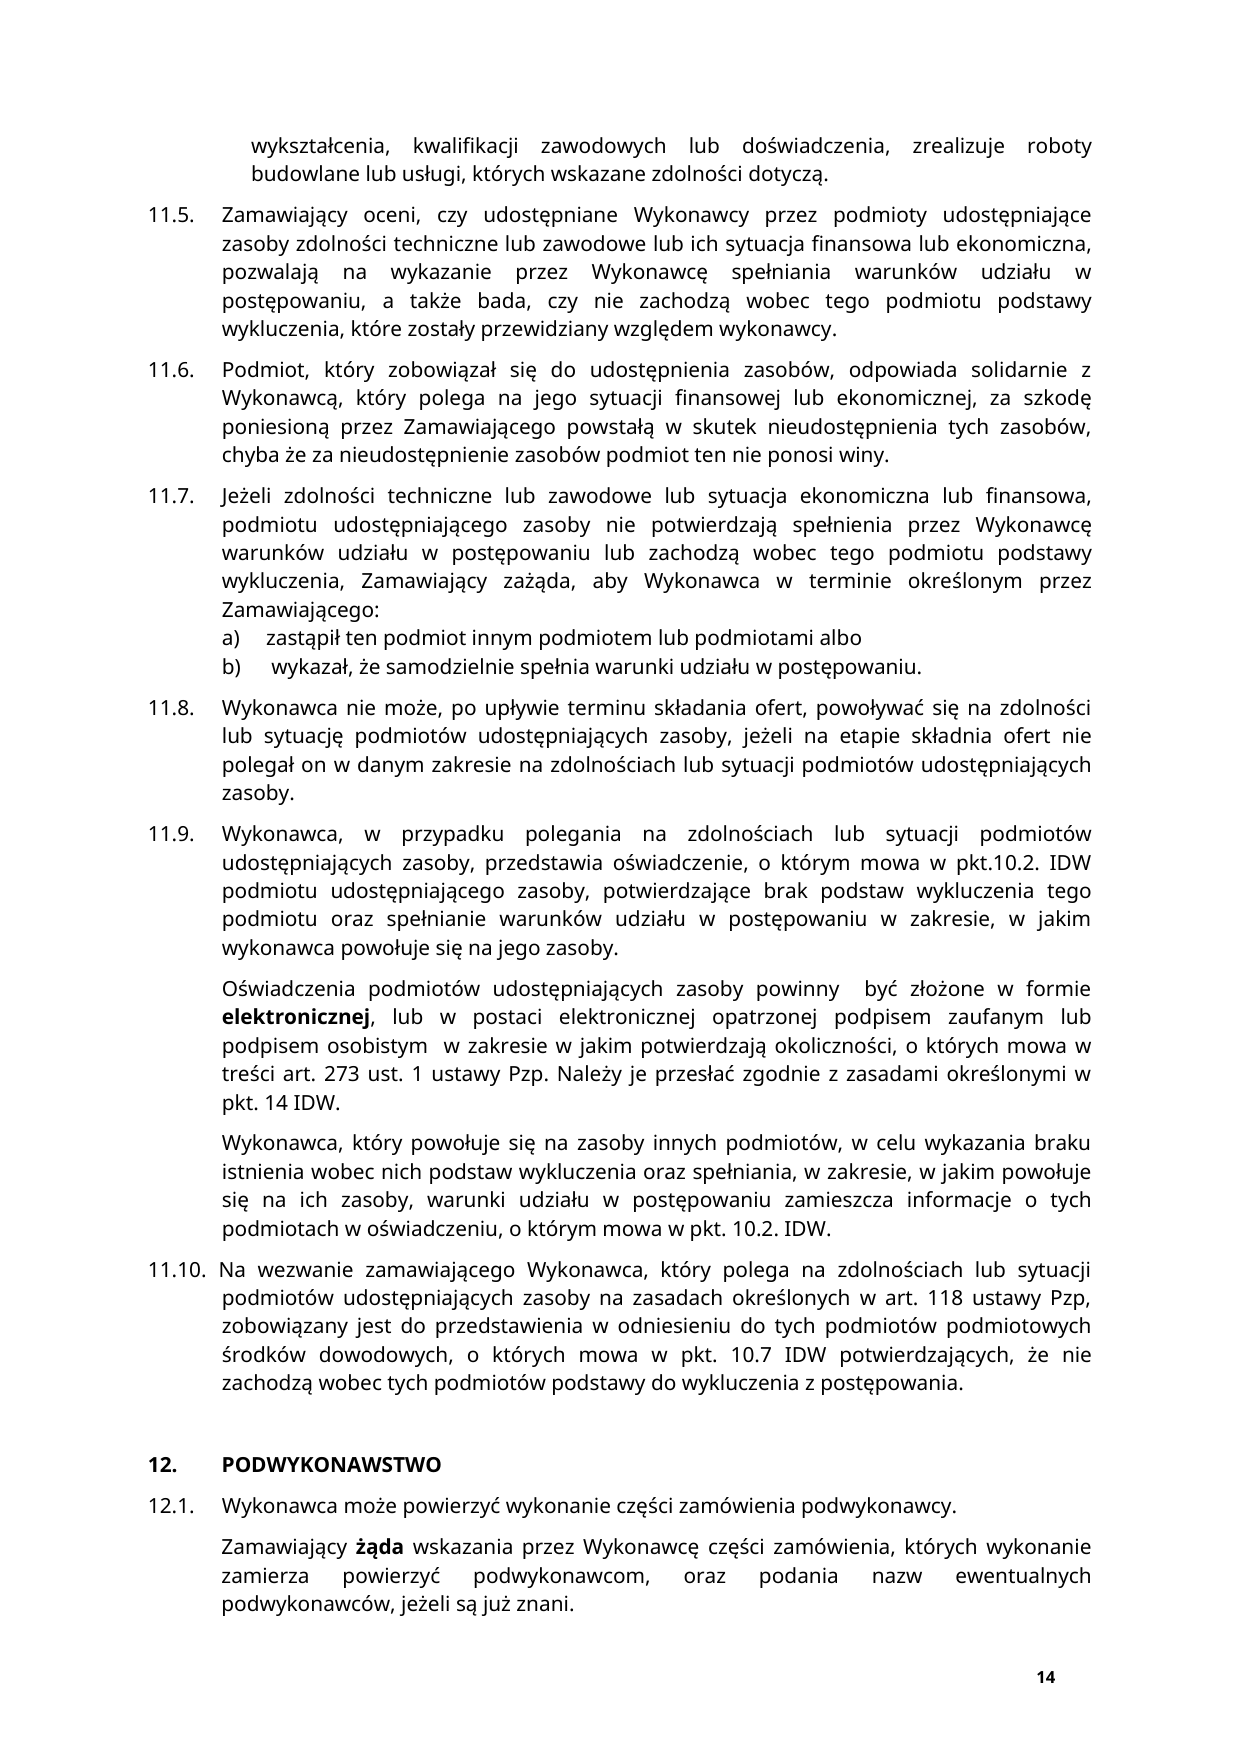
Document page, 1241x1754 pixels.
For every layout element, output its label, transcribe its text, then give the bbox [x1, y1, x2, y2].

text Zamawiający żąda wskazania przez Wykonawcę części zamówienia, których wykonanie zamierza powierzyć podwykonawcom, oraz podania nazw ewentualnych podwykonawców, jeżeli są już znani. [221, 1532, 1092, 1618]
text 12. PODWYKONAWSTWO [148, 1450, 1092, 1479]
text 11.9. Wykonawca, w przypadku polegania na zdolnościach lub sytuacji podmiotów udostępniających zasoby, przedstawia oświadczenie, o którym mowa w pkt.10.2. IDW podmiotu udostępniającego zasoby, potwierdzające brak podstaw wykluczenia tego podmiotu oraz spełnianie warunków udziału w postępowaniu w zakresie, w jakim wykonawca powołuje się na jego zasoby. [148, 819, 1092, 961]
text 11.8. Wykonawca nie może, po upływie terminu składania ofert, powoływać się na zdolności lub sytuację podmiotów udostępniających zasoby, jeżeli na etapie składnia ofert nie polegał on w danym zakresie na zdolnościach lub sytuacji podmiotów udostępniających zasoby. [148, 693, 1092, 807]
text 11.5. Zamawiający oceni, czy udostępniane Wykonawcy przez podmioty udostępniające zasoby zdolności techniczne lub zawodowe lub ich sytuacja finansowa lub ekonomiczna, pozwalają na wykazanie przez Wykonawcę spełniania warunków udziału w postępowaniu, a także bada, czy nie zachodzą wobec tego podmiotu podstawy wykluczenia, które zostały przewidziany względem wykonawcy. [148, 200, 1092, 343]
text 11.7. Jeżeli zdolności techniczne lub zawodowe lub sytuacja ekonomiczna lub finansowa, podmiotu udostępniającego zasoby nie potwierdzają spełnienia przez Wykonawcę warunków udziału w postępowaniu lub zachodzą wobec tego podmiotu podstawy wykluczenia, Zamawiający zażąda, aby Wykonawca w terminie określonym przez Zamawiającego: [148, 481, 1092, 623]
text Wykonawca, który powołuje się na zasoby innych podmiotów, w celu wykazania braku istnienia wobec nich podstaw wykluczenia oraz spełniania, w zakresie, w jakim powołuje się na ich zasoby, warunki udziału w postępowaniu zamieszcza informacje o tych podmiotach w oświadczeniu, o którym mowa w pkt. 10.2. IDW. [222, 1128, 1092, 1242]
text a) zastąpił ten podmiot innym podmiotem lub podmiotami albo [222, 623, 1092, 652]
text Oświadczenia podmiotów udostępniających zasoby powinny być złożone w formie elektronicznej, lub w postaci elektronicznej opatrzonej podpisem zaufanym lub podpisem osobistym w zakresie w jakim potwierdzają okoliczności, o których mowa w treści art. 273 ust. 1 ustawy Pzp. Należy je przesłać zgodnie z zasadami określonymi w pkt. 14 IDW. [222, 974, 1092, 1116]
text 11.6. Podmiot, który zobowiązał się do udostępnienia zasobów, odpowiada solidarnie z Wykonawcą, który polega na jego sytuacji finansowej lub ekonomicznej, za szkodę poniesioną przez Zamawiającego powstałą w skutek nieudostępnienia tych zasobów, chyba że za nieudostępnienie zasobów podmiot ten nie ponosi winy. [148, 355, 1092, 469]
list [213, 131, 1092, 188]
text b) wykazał, że samodzielnie spełnia warunki udziału w postępowaniu. [222, 652, 1092, 680]
text 12.1. Wykonawca może powierzyć wykonanie części zamówienia podwykonawcy. [148, 1491, 1092, 1520]
text 11.10. Na wezwanie zamawiającego Wykonawca, który polega na zdolnościach lub sytuacji podmiotów udostępniających zasoby na zasadach określonych w art. 118 ustawy Pzp, zobowiązany jest do przedstawienia w odniesieniu do tych podmiotów podmiotowych środków dowodowych, o których mowa w pkt. 10.7 IDW potwierdzających, że nie zachodzą wobec tych podmiotów podstawy do wykluczenia z postępowania. [148, 1255, 1092, 1397]
